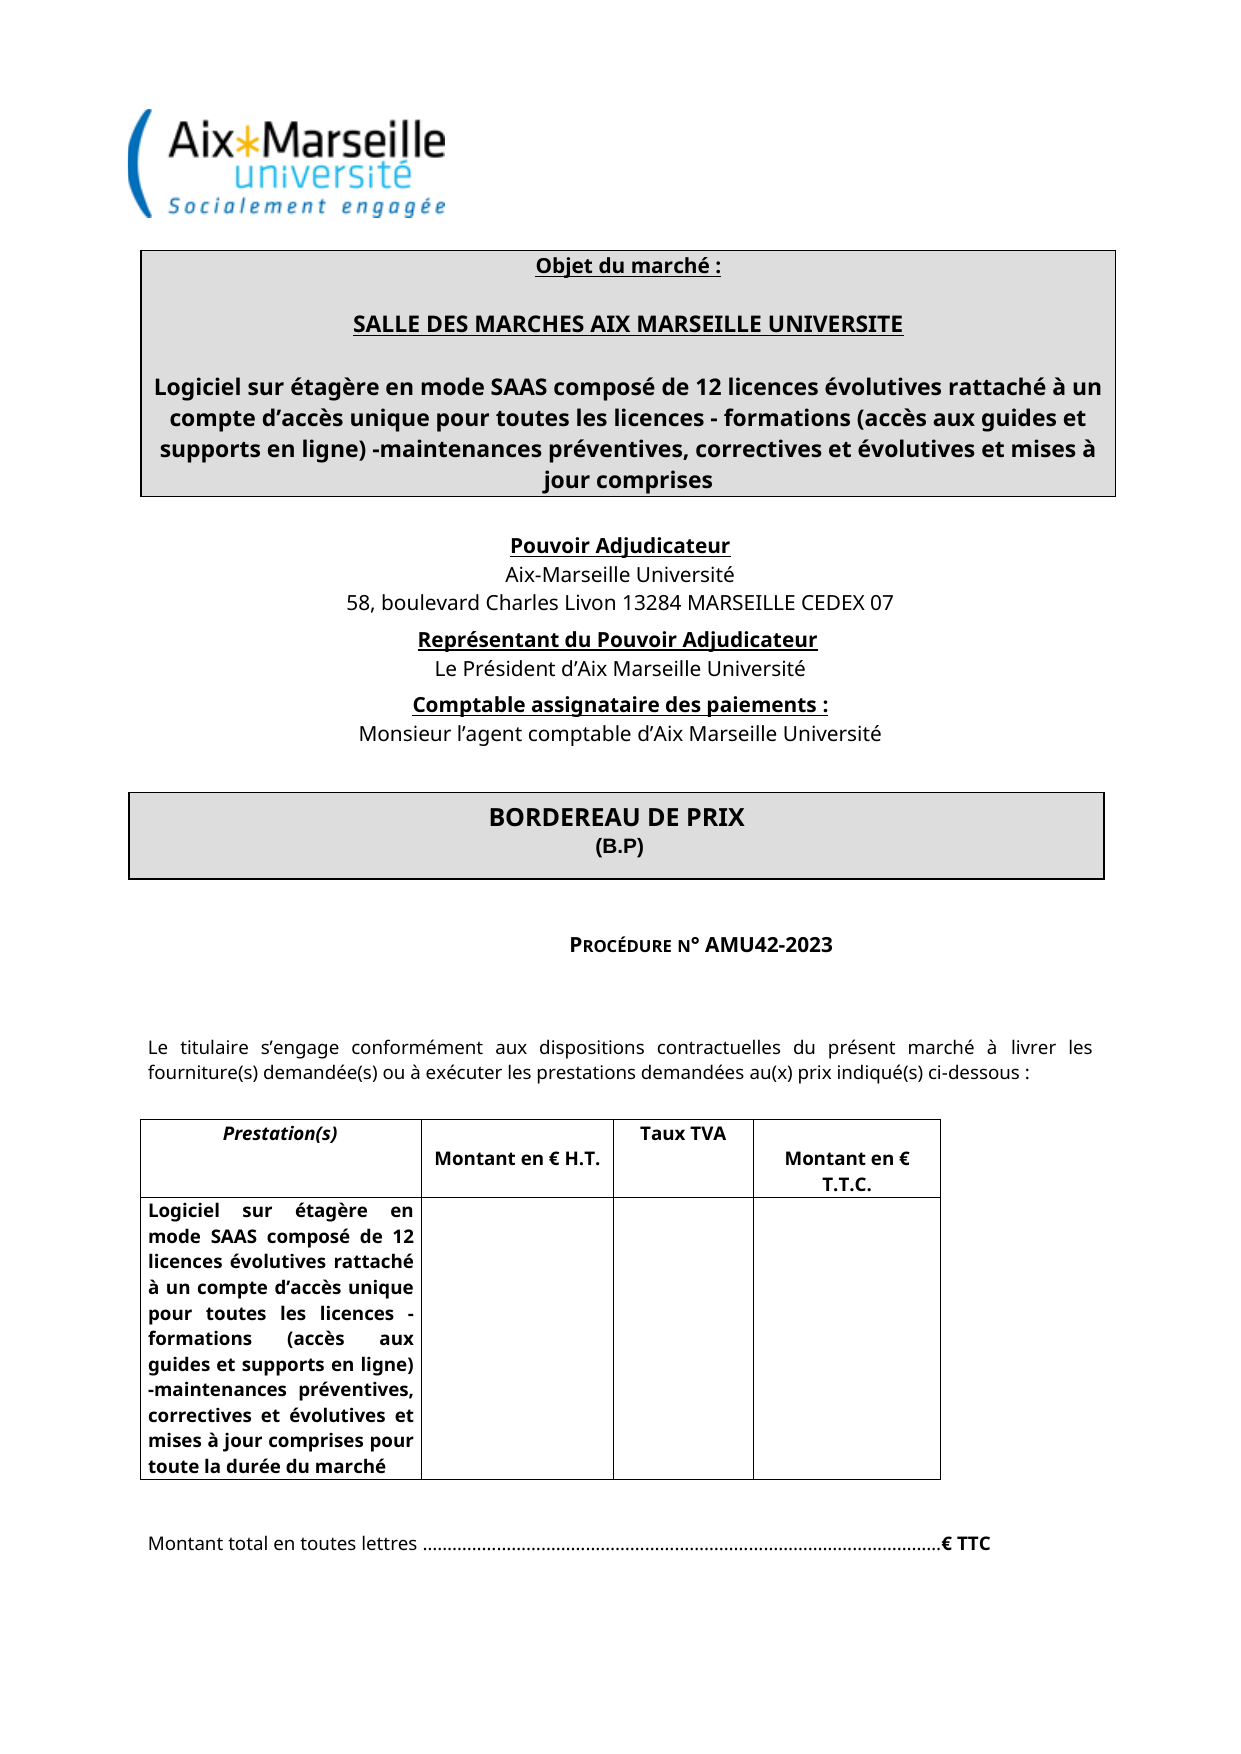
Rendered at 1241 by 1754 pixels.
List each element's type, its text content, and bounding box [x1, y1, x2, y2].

text Le titulaire s’engage conformément aux dispositions contractuelles du présent marché à livrer les fourniture(s) demandée(s) ou à exécuter les prestations demandées au(x) prix indiqué(s) ci-dessous : [148, 1034, 1093, 1085]
table_header Objet du marché : SALLE DES MARCHES AIX MARSEILLE UNIVERSITE Logiciel sur étagère en mode SAAS composé de 12 licences évolutives rattaché à un compte d’accès unique pour toutes les licences - formations (accès aux guides et supports en ligne) -maintenances préventives, correctives et évolutives et mises à jour comprises [142, 251, 1115, 496]
text Pouvoir Adjudicateur [148, 531, 1093, 560]
table_cell [614, 1198, 753, 1478]
table_cell Logiciel sur étagère en mode SAAS composé de 12 licences évolutives rattaché à un compte d’accès unique pour toutes les licences - formations (accès aux guides et supports en ligne) -maintenances préventives, correctives et évolutives et mises à jour comprises pour toute la durée du marché [141, 1198, 421, 1478]
text Montant total en toutes lettres ……………………………………………………………………………………………€ TTC [148, 1531, 1093, 1556]
table_header Taux TVA [614, 1120, 753, 1197]
text 58, boulevard Charles Livon 13284 MARSEILLE CEDEX 07 [148, 588, 1093, 617]
table_header Montant en € T.T.C. [754, 1120, 940, 1197]
table_header Montant en € H.T. [422, 1120, 613, 1197]
text Monsieur l’agent comptable d’Aix Marseille Université [148, 719, 1093, 747]
text Aix-Marseille Université [148, 560, 1093, 588]
text Comptable assignataire des paiements : [148, 691, 1093, 719]
table_header Prestation(s) [141, 1120, 421, 1197]
text Représentant du Pouvoir Adjudicateur [148, 625, 1093, 654]
table_cell [422, 1198, 613, 1478]
table_cell [754, 1198, 940, 1478]
text Le Président d’Aix Marseille Université [148, 654, 1093, 682]
picture [127, 109, 445, 218]
text Procédure n° AMU42-2023 [428, 931, 1093, 959]
